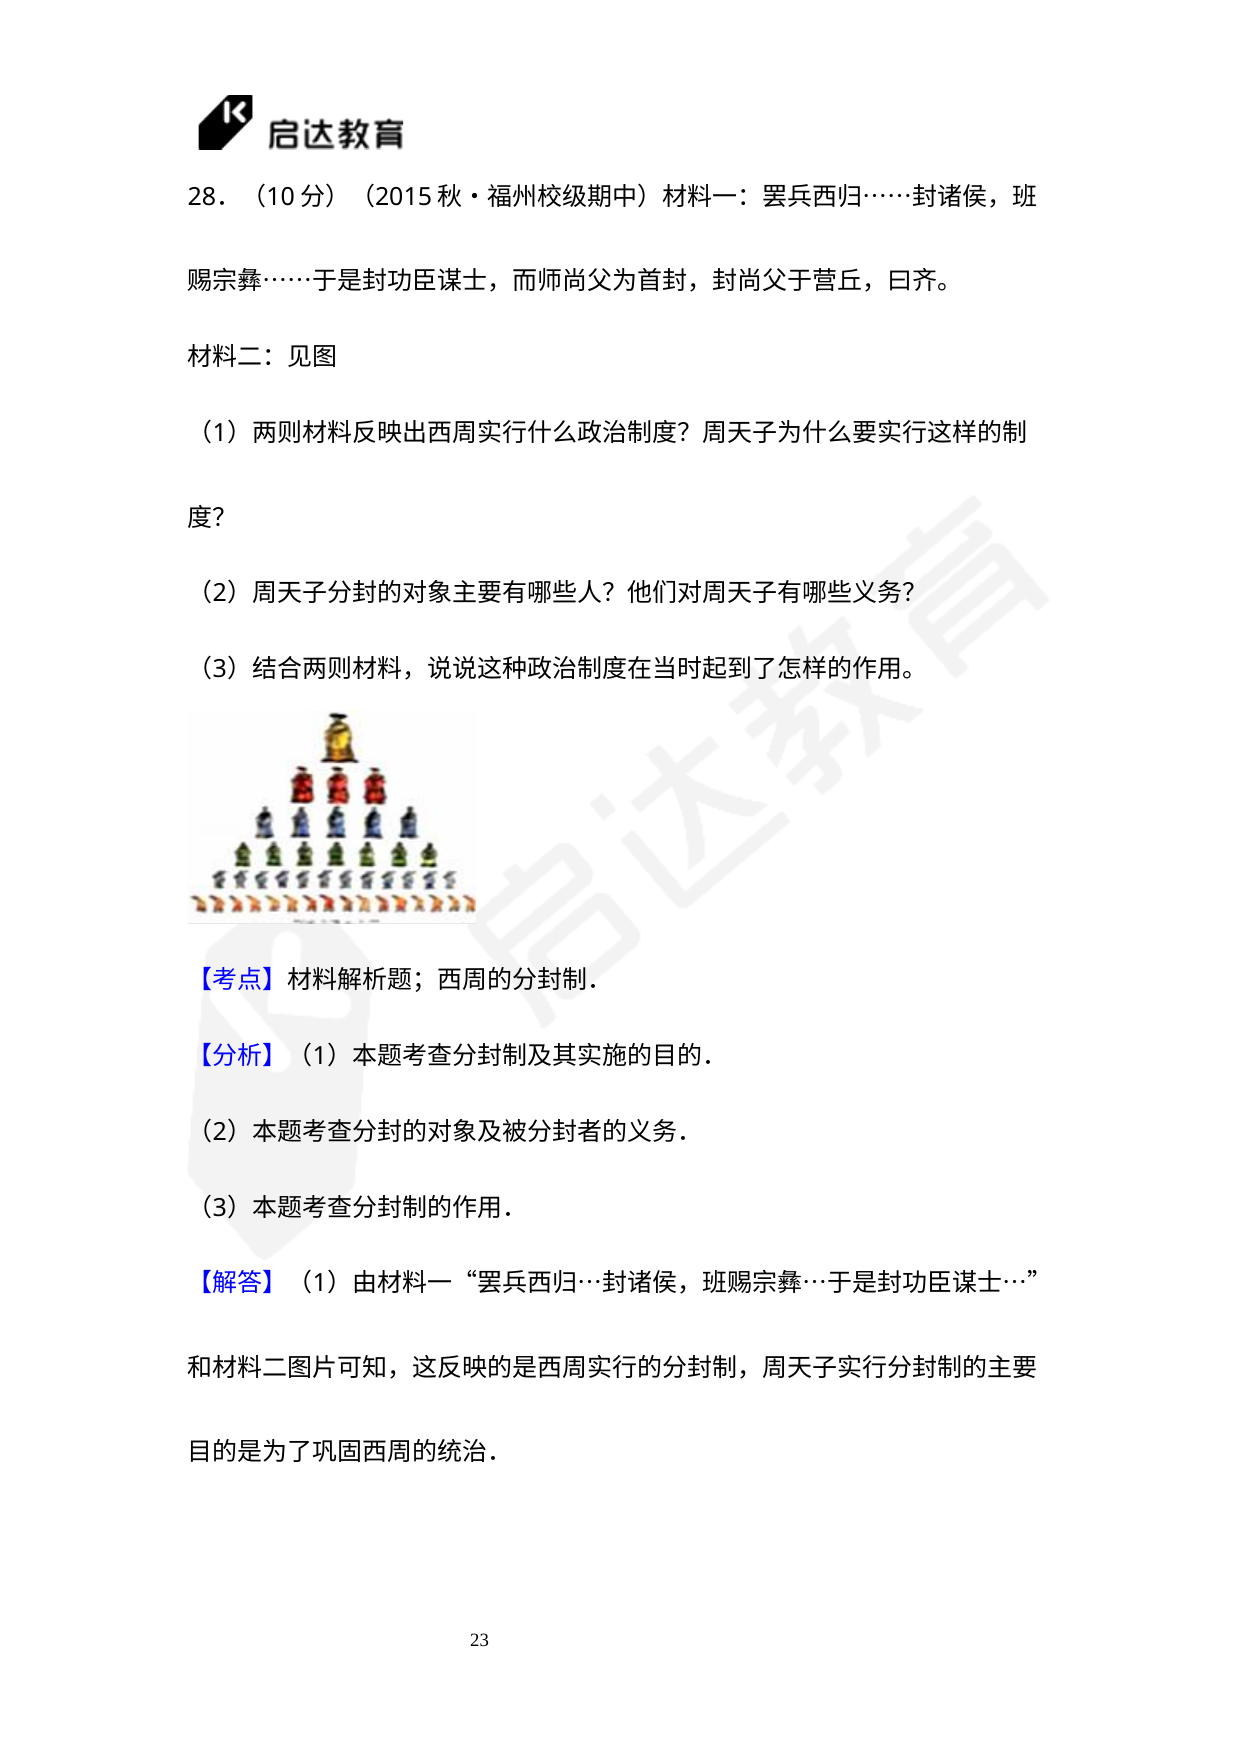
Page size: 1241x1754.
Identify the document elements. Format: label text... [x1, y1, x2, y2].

text 【考点】材料解析题；西周的分封制． [187, 945, 1053, 1010]
text （1）两则材料反映出西周实行什么政治制度？周天子为什么要实行这样的制度？ [187, 398, 1053, 548]
text 28．（10分）（2015秋•福州校级期中）材料一：罢兵西归……封诸侯，班赐宗彝……于是封功臣谋士，而师尚父为首封，封尚父于营丘，曰齐。 [187, 162, 1053, 311]
picture [187, 710, 476, 924]
text 材料二：见图 [187, 322, 1053, 387]
text （3）本题考查分封制的作用． [187, 1173, 1053, 1238]
text 【解答】（1）由材料一“罢兵西归…封诸侯，班赐宗彝…于是封功臣谋士…”和材料二图片可知，这反映的是西周实行的分封制，周天子实行分封制的主要目的是为了巩固西周的统治． [187, 1248, 1053, 1482]
text （2）周天子分封的对象主要有哪些人？他们对周天子有哪些义务？ [187, 558, 1053, 623]
text （2）本题考查分封的对象及被分封者的义务． [187, 1097, 1053, 1162]
picture [198, 95, 404, 150]
text （3）结合两则材料，说说这种政治制度在当时起到了怎样的作用。 [187, 634, 1053, 699]
text 【分析】（1）本题考查分封制及其实施的目的． [187, 1021, 1053, 1086]
